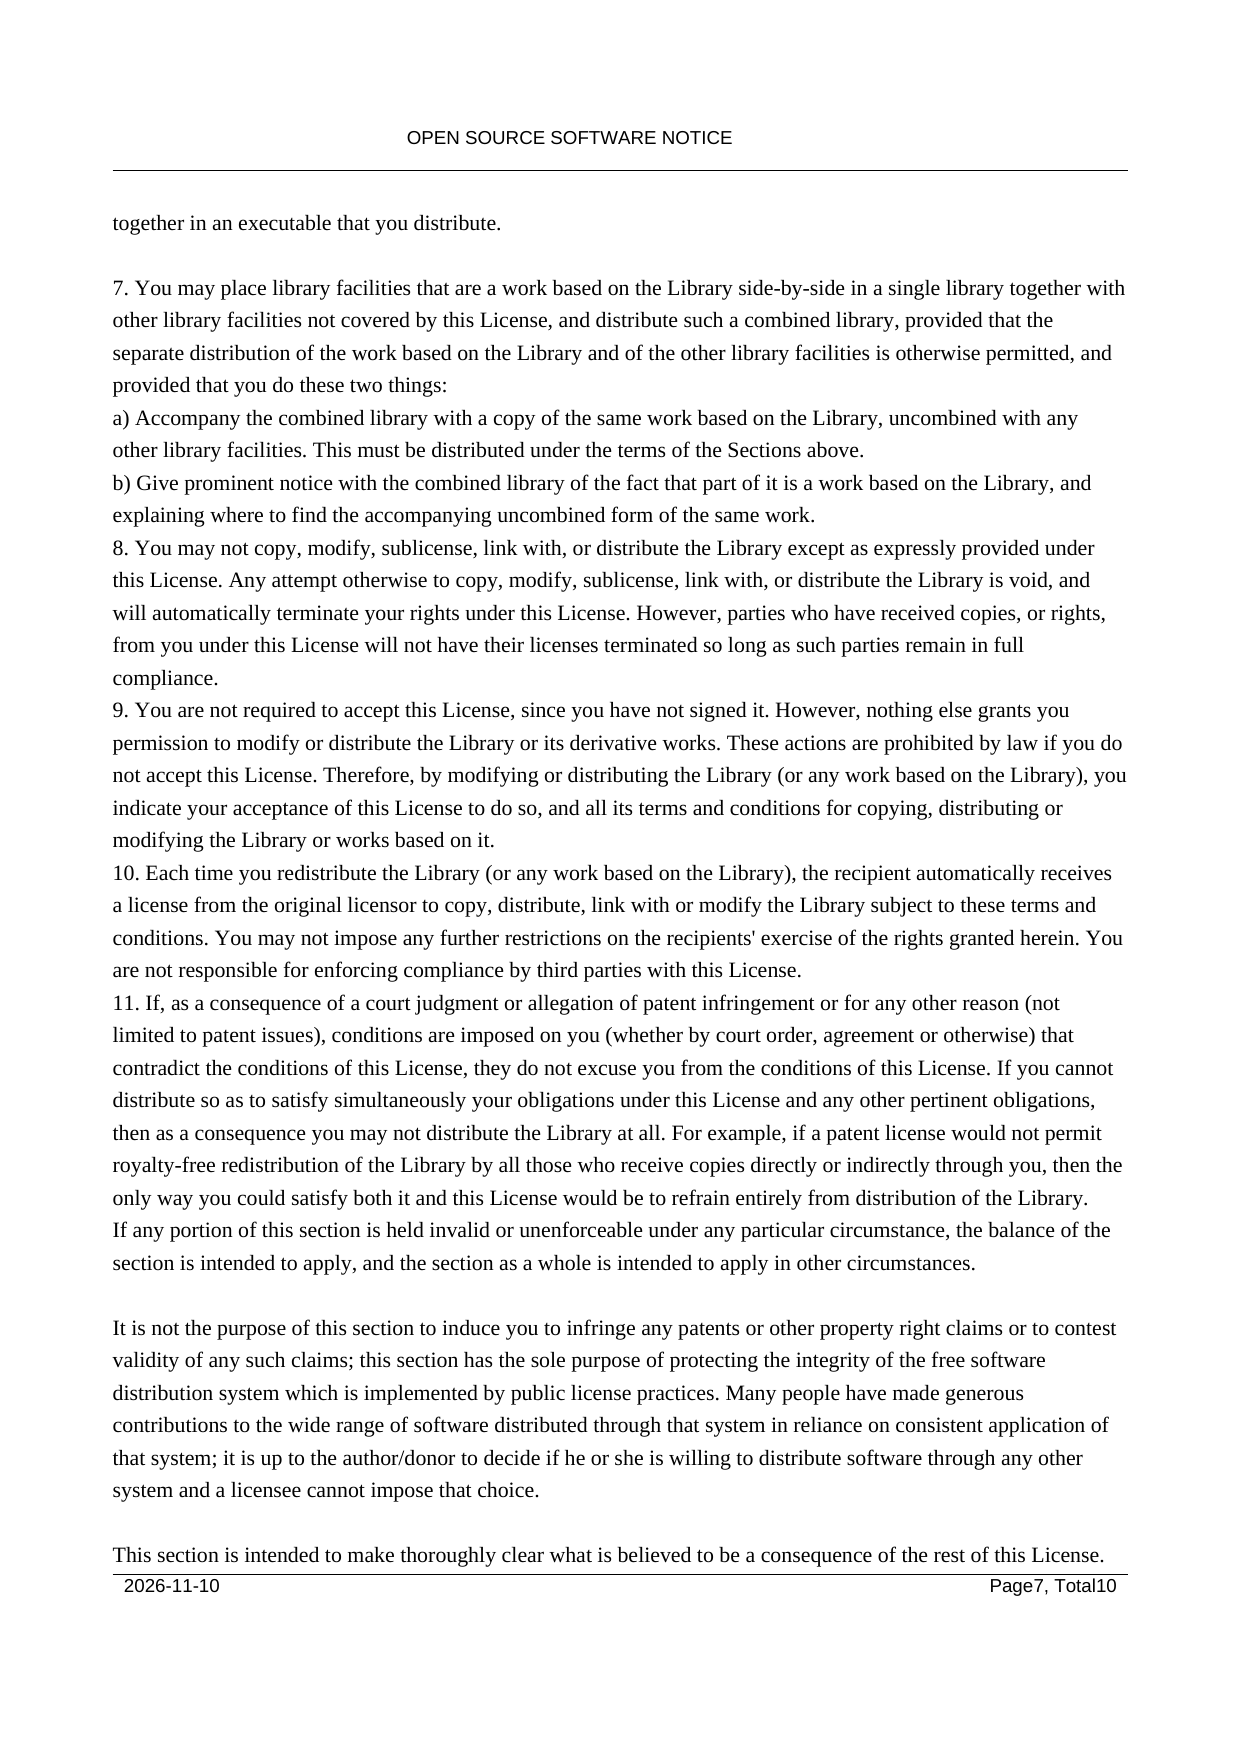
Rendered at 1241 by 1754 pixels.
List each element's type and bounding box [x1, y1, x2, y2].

text [112, 206, 1128, 1571]
